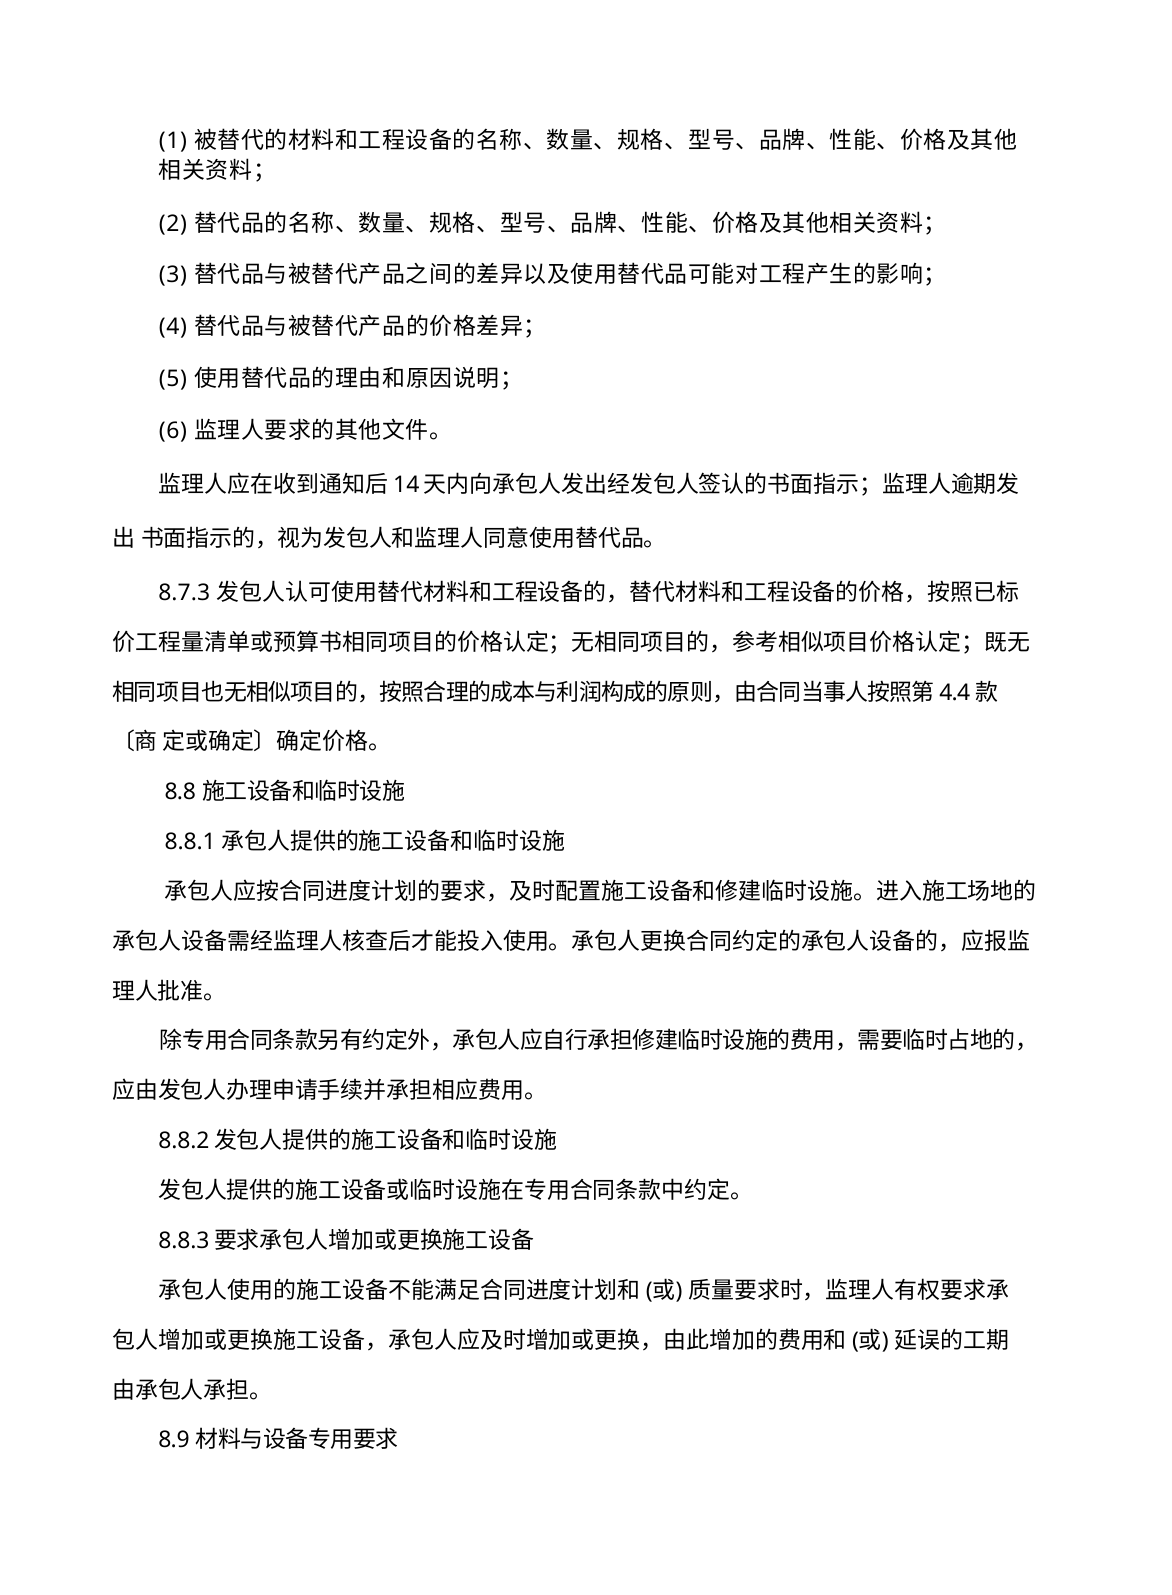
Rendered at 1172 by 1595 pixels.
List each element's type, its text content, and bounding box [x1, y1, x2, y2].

text 发包人提供的施工设备或临时设施在专用合同条款中约定。 [158, 1172, 1038, 1205]
text (5) 使用替代品的理由和原因说明； [159, 362, 1038, 392]
text 承包人使用的施工设备不能满足合同进度计划和 (或) 质量要求时，监理人有权要求承 包人增加或更换施工设备，承包人应及时增加或更换，由此增加的费用和 (或) 延误的工期 由承包人承担。 [112, 1272, 1032, 1405]
text 8.7.3 发包人认可使用替代材料和工程设备的，替代材料和工程设备的价格，按照已标 价工程量清单或预算书相同项目的价格认定；无相同项目的，参考相似项目价格认定；既无 相同项目也无相似项目的，按照合理的成本与利润构成的原则，由合同当事人按照第4.4款〔商 定或确定〕确定价格。 [112, 574, 1032, 756]
text (2) 替代品的名称、数量、规格、型号、品牌、性能、价格及其他相关资料； [159, 207, 1038, 237]
text (4) 替代品与被替代产品的价格差异； [159, 310, 1038, 341]
text 监理人应在收到通知后14天内向承包人发出经发包人签认的书面指示；监理人逾期发出 书面指示的，视为发包人和监理人同意使用替代品。 [113, 465, 1032, 553]
text 8.8.3要求承包人增加或更换施工设备 [158, 1222, 1038, 1255]
text 8.8 施工设备和临时设施 [112, 773, 1038, 806]
text 8.9 材料与设备专用要求 [158, 1421, 1038, 1455]
text (6) 监理人要求的其他文件。 [159, 414, 1038, 444]
text 承包人应按合同进度计划的要求，及时配置施工设备和修建临时设施。进入施工场地的 承包人设备需经监理人核查后才能投入使用。承包人更换合同约定的承包人设备的，应报监 理人批准。 [112, 873, 1038, 1006]
text (3) 替代品与被替代产品之间的差异以及使用替代品可能对工程产生的影响； [159, 258, 1038, 289]
text 8.8.1 承包人提供的施工设备和临时设施 [112, 823, 1038, 856]
text 除专用合同条款另有约定外，承包人应自行承担修建临时设施的费用，需要临时占地的， 应由发包人办理申请手续并承担相应费用。 [112, 1022, 1038, 1105]
text (1) 被替代的材料和工程设备的名称、数量、规格、型号、品牌、性能、价格及其他相关资料； [159, 125, 1038, 185]
text 8.8.2发包人提供的施工设备和临时设施 [158, 1122, 1038, 1155]
